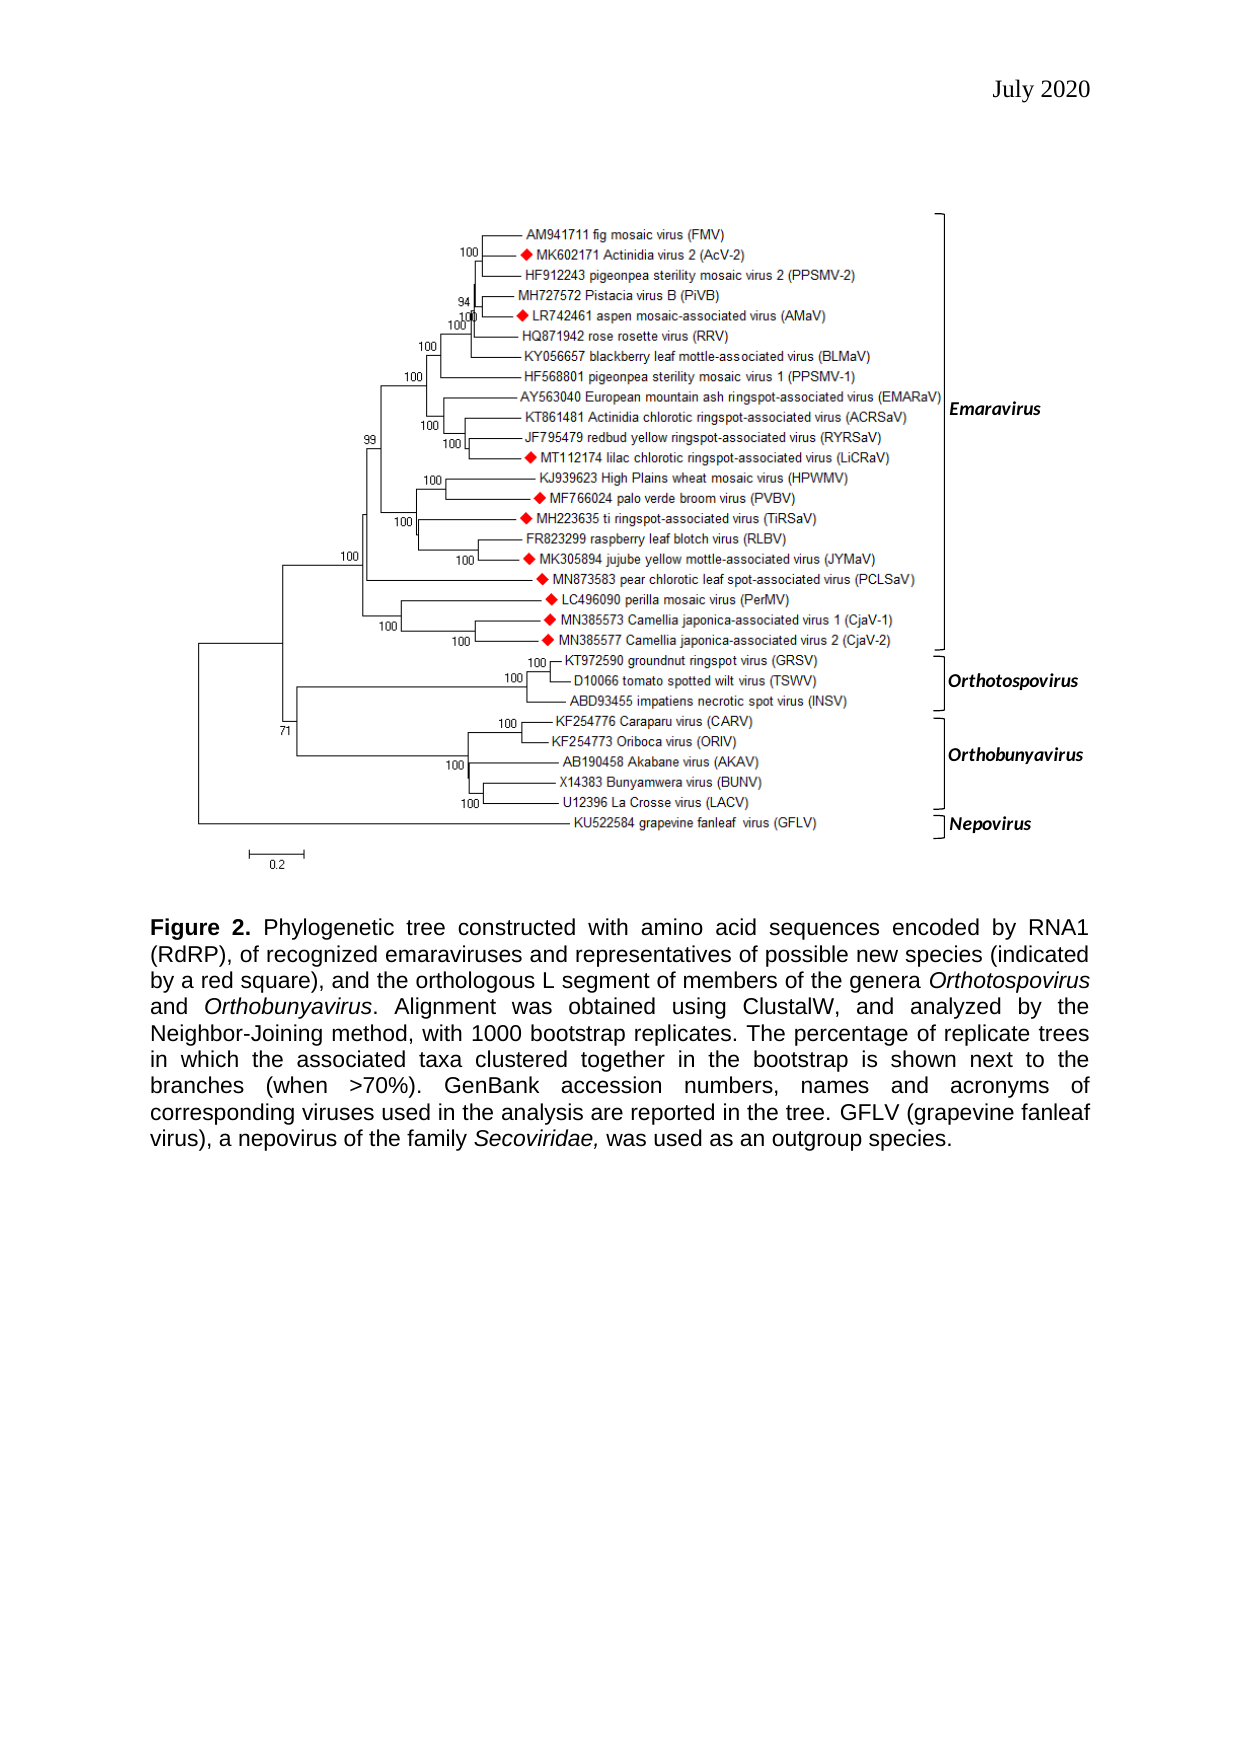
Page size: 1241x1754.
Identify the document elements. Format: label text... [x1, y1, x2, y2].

text Figure 2. Phylogenetic tree constructed with amino acid sequences encoded by RNA1 (RdRP), of recognized emaraviruses and representatives of possible new species (indicated by a red square), and the orthologous L segment of members of the genera Orthotospovirus and Orthobunyavirus. Alignment was obtained using ClustalW, and analyzed by the Neighbor-Joining method, with 1000 bootstrap replicates. The percentage of replicate trees in which the associated taxa clustered together in the bootstrap is shown next to the branches (when >70%). GenBank accession numbers, names and acronyms of corresponding viruses used in the analysis are reported in the tree. GFLV (grapevine fanleaf virus), a nepovirus of the family Secoviridae, was used as an outgroup species. [150, 914, 1090, 1151]
